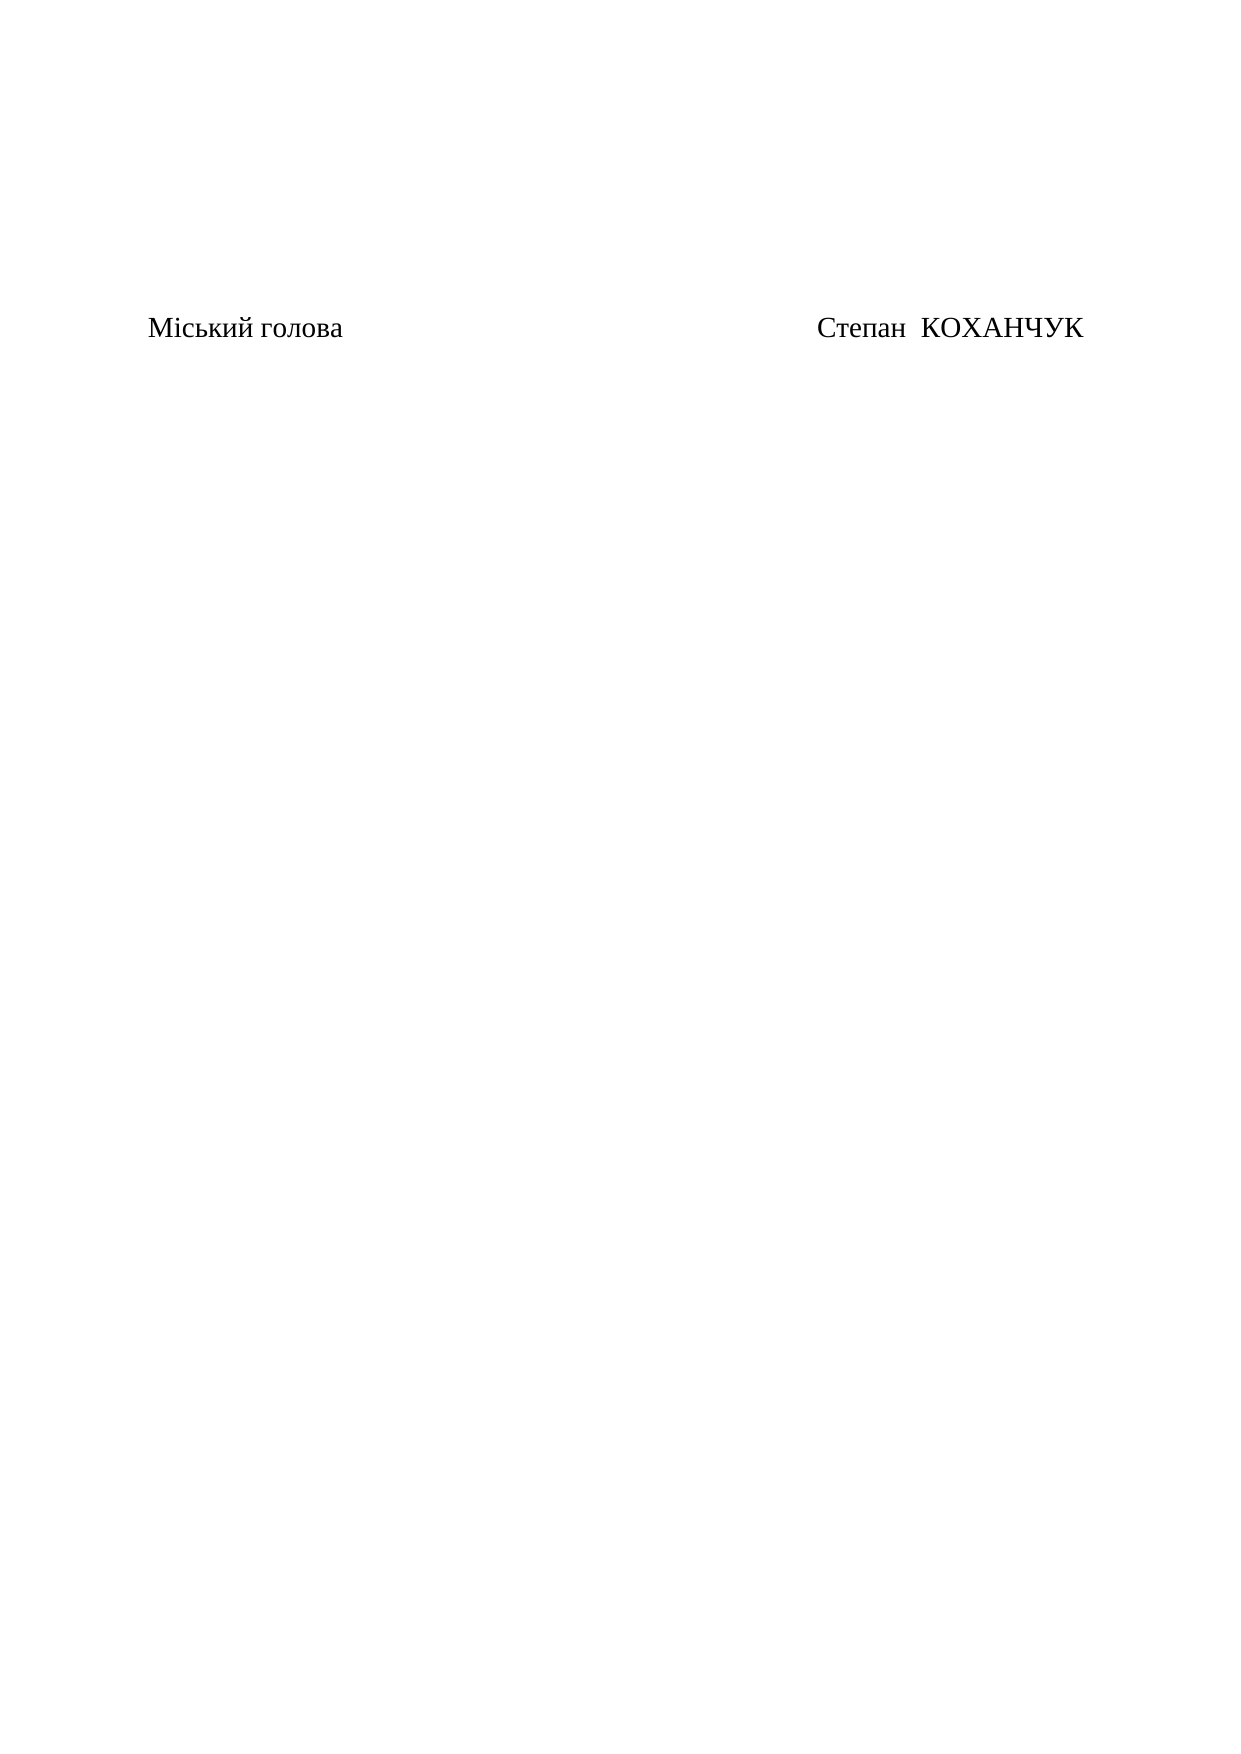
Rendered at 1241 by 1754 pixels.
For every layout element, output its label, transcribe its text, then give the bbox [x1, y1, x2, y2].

text Міський голова Степан КОХАНЧУК [148, 310, 1167, 344]
